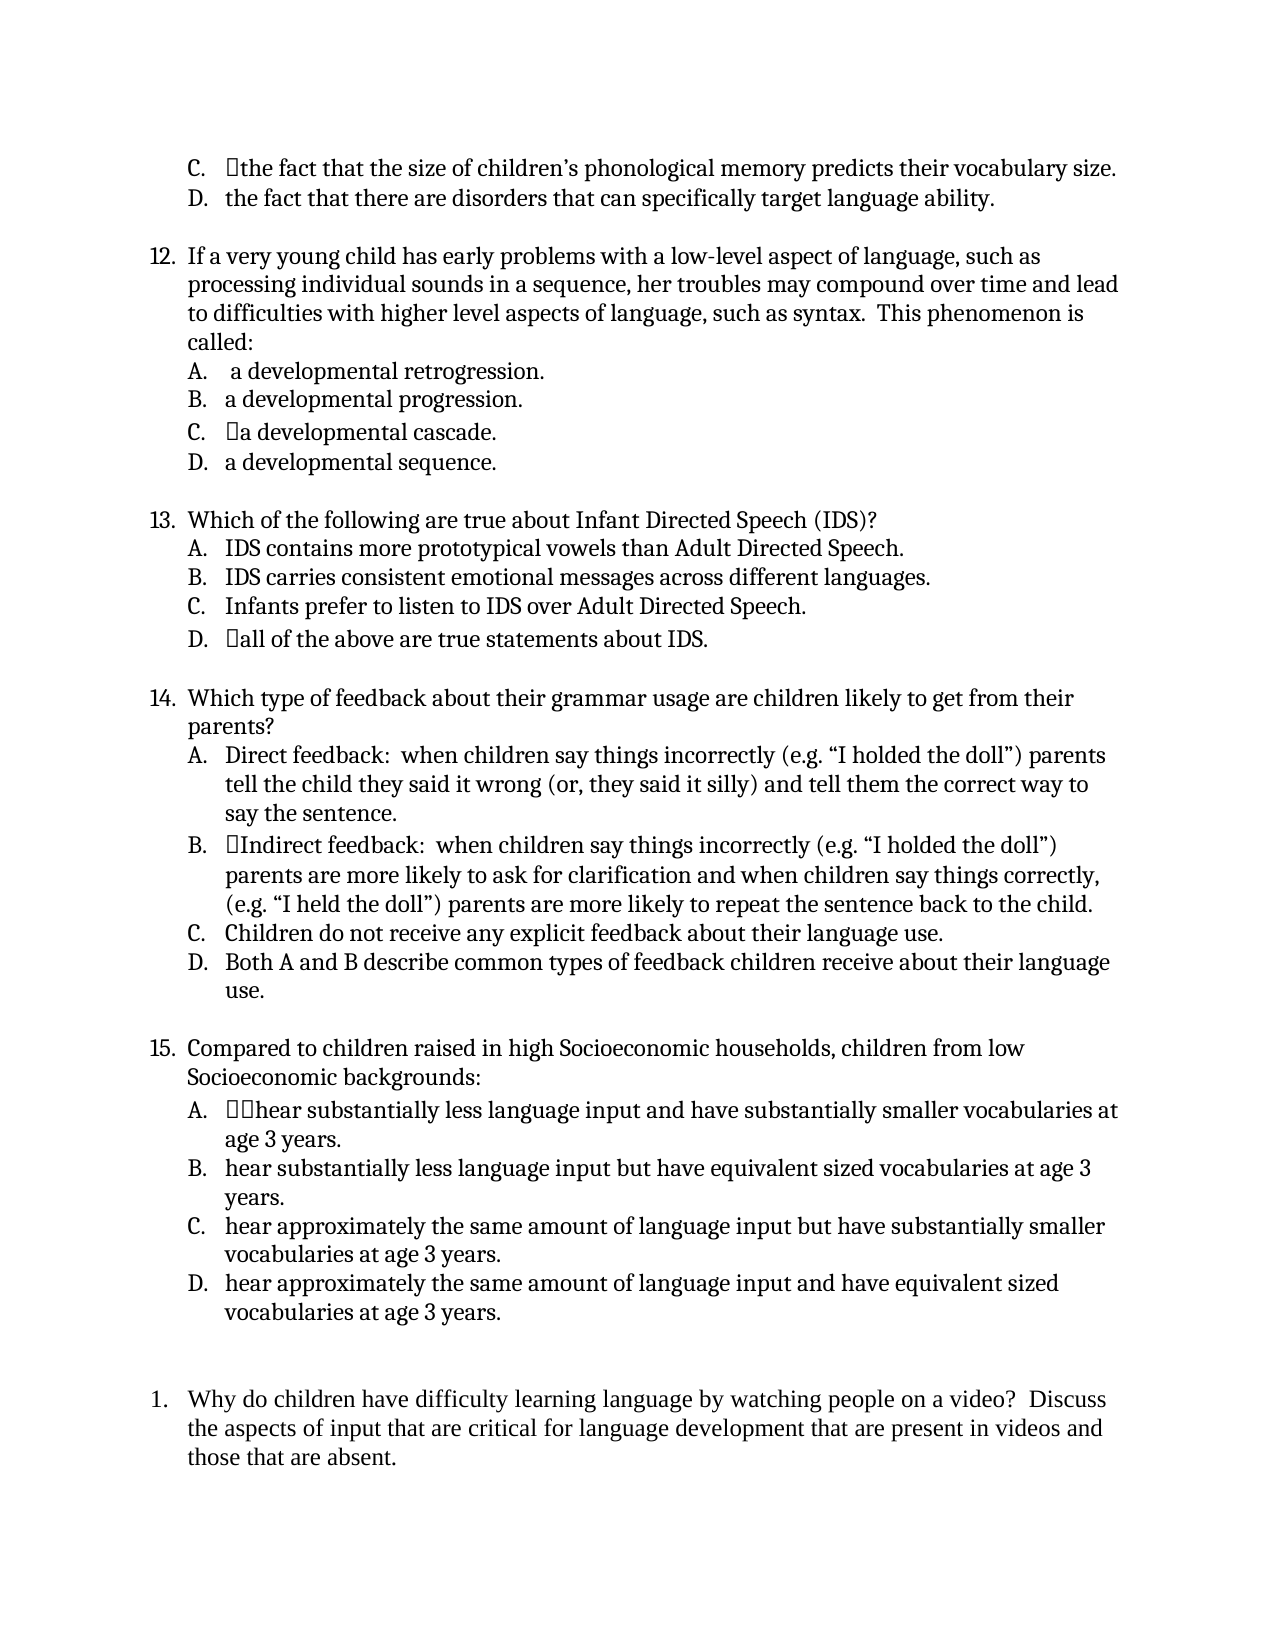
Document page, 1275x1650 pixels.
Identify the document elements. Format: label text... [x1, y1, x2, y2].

list If a very young child has early problems with a low-level aspect of language, such as processing individual sounds in a sequence, her troubles may compound over time and lead to difficulties with higher level aspects of language, such as syntax. This phenomenon is called: [150, 242, 1125, 357]
list all of the above are true statements about IDS. [187, 621, 1125, 655]
list IDS carries consistent emotional messages across different languages. [187, 563, 1125, 592]
list Which of the following are true about Infant Directed Speech (IDS)? [150, 506, 1125, 534]
list Why do children have difficulty learning language by watching people on a video? Discuss the aspects of input that are critical for language development that are present in videos and those that are absent. [150, 1384, 1125, 1470]
list hear substantially less language input and have substantially smaller vocabularies at age 3 years. [187, 1091, 1125, 1154]
list the fact that the size of children’s phonological memory predicts their vocabulary size. [187, 150, 1125, 184]
list a developmental sequence. [187, 448, 1125, 477]
list hear approximately the same amount of language input but have substantially smaller vocabularies at age 3 years. [187, 1212, 1125, 1269]
list Which type of feedback about their grammar usage are children likely to get from their parents? [150, 683, 1125, 741]
list Indirect feedback: when children say things incorrectly (e.g. “I holded the doll”) parents are more likely to ask for clarification and when children say things correctly, (e.g. “I held the doll”) parents are more likely to repeat the sentence back to the child. [187, 827, 1125, 919]
list Compared to children raised in high Socioeconomic households, children from low Socioeconomic backgrounds: [150, 1034, 1125, 1091]
list IDS contains more prototypical vowels than Adult Directed Speech. [187, 534, 1125, 563]
list hear substantially less language input but have equivalent sized vocabularies at age 3 years. [187, 1154, 1125, 1212]
list a developmental progression. [187, 385, 1125, 414]
list the fact that there are disorders that can specifically target language ability. [187, 184, 1125, 213]
list a developmental retrogression. [187, 357, 1125, 385]
list Infants prefer to listen to IDS over Adult Directed Speech. [187, 592, 1125, 621]
list Direct feedback: when children say things incorrectly (e.g. “I holded the doll”) parents tell the child they said it wrong (or, they said it silly) and tell them the correct way to say the sentence. [187, 741, 1125, 827]
list Both A and B describe common types of feedback children receive about their language use. [187, 947, 1125, 1005]
list Children do not receive any explicit feedback about their language use. [187, 919, 1125, 947]
list hear approximately the same amount of language input and have equivalent sized vocabularies at age 3 years. [187, 1269, 1125, 1327]
list a developmental cascade. [187, 414, 1125, 448]
